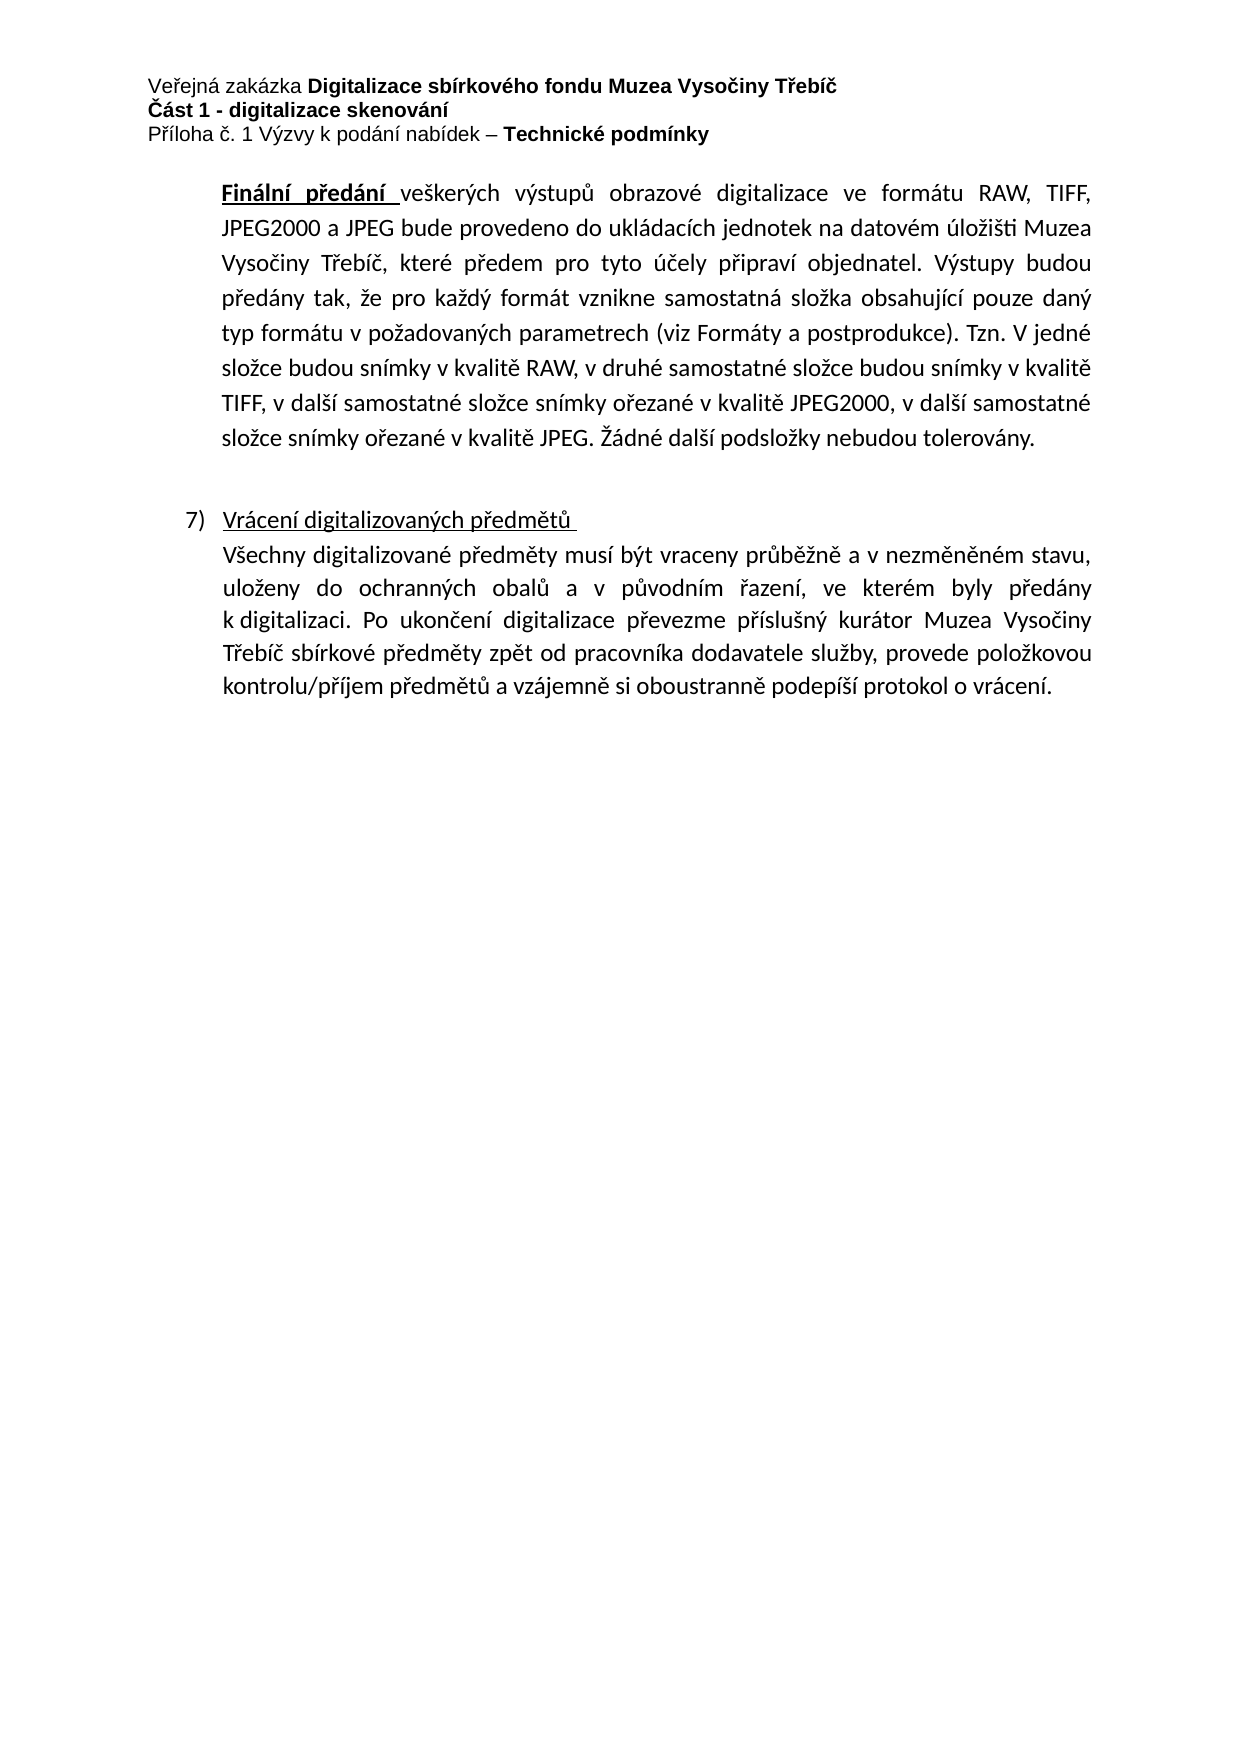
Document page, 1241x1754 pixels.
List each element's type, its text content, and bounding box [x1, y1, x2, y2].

list Vrácení digitalizovaných předmětů [185, 504, 1093, 534]
text Finální předání veškerých výstupů obrazové digitalizace ve formátu RAW, TIFF, JPEG2000 a JPEG bude provedeno do ukládacích jednotek na datovém úložišti Muzea Vysočiny Třebíč, které předem pro tyto účely připraví objednatel. Výstupy budou předány tak, že pro každý formát vznikne samostatná složka obsahující pouze daný typ formátu v požadovaných parametrech (viz Formáty a postprodukce). Tzn. V jedné složce budou snímky v kvalitě RAW, v druhé samostatné složce budou snímky v kvalitě TIFF, v další samostatné složce snímky ořezané v kvalitě JPEG2000, v další samostatné složce snímky ořezané v kvalitě JPEG. Žádné další podsložky nebudou tolerovány. [221, 177, 1093, 452]
list Všechny digitalizované předměty musí být vraceny průběžně a v nezměněném stavu, uloženy do ochranných obalů a v původním řazení, ve kterém byly předány k digitalizaci. Po ukončení digitalizace převezme příslušný kurátor Muzea Vysočiny Třebíč sbírkové předměty zpět od pracovníka dodavatele služby, provede položkovou kontrolu/příjem předmětů a vzájemně si oboustranně podepíší protokol o vrácení. [223, 539, 1093, 701]
